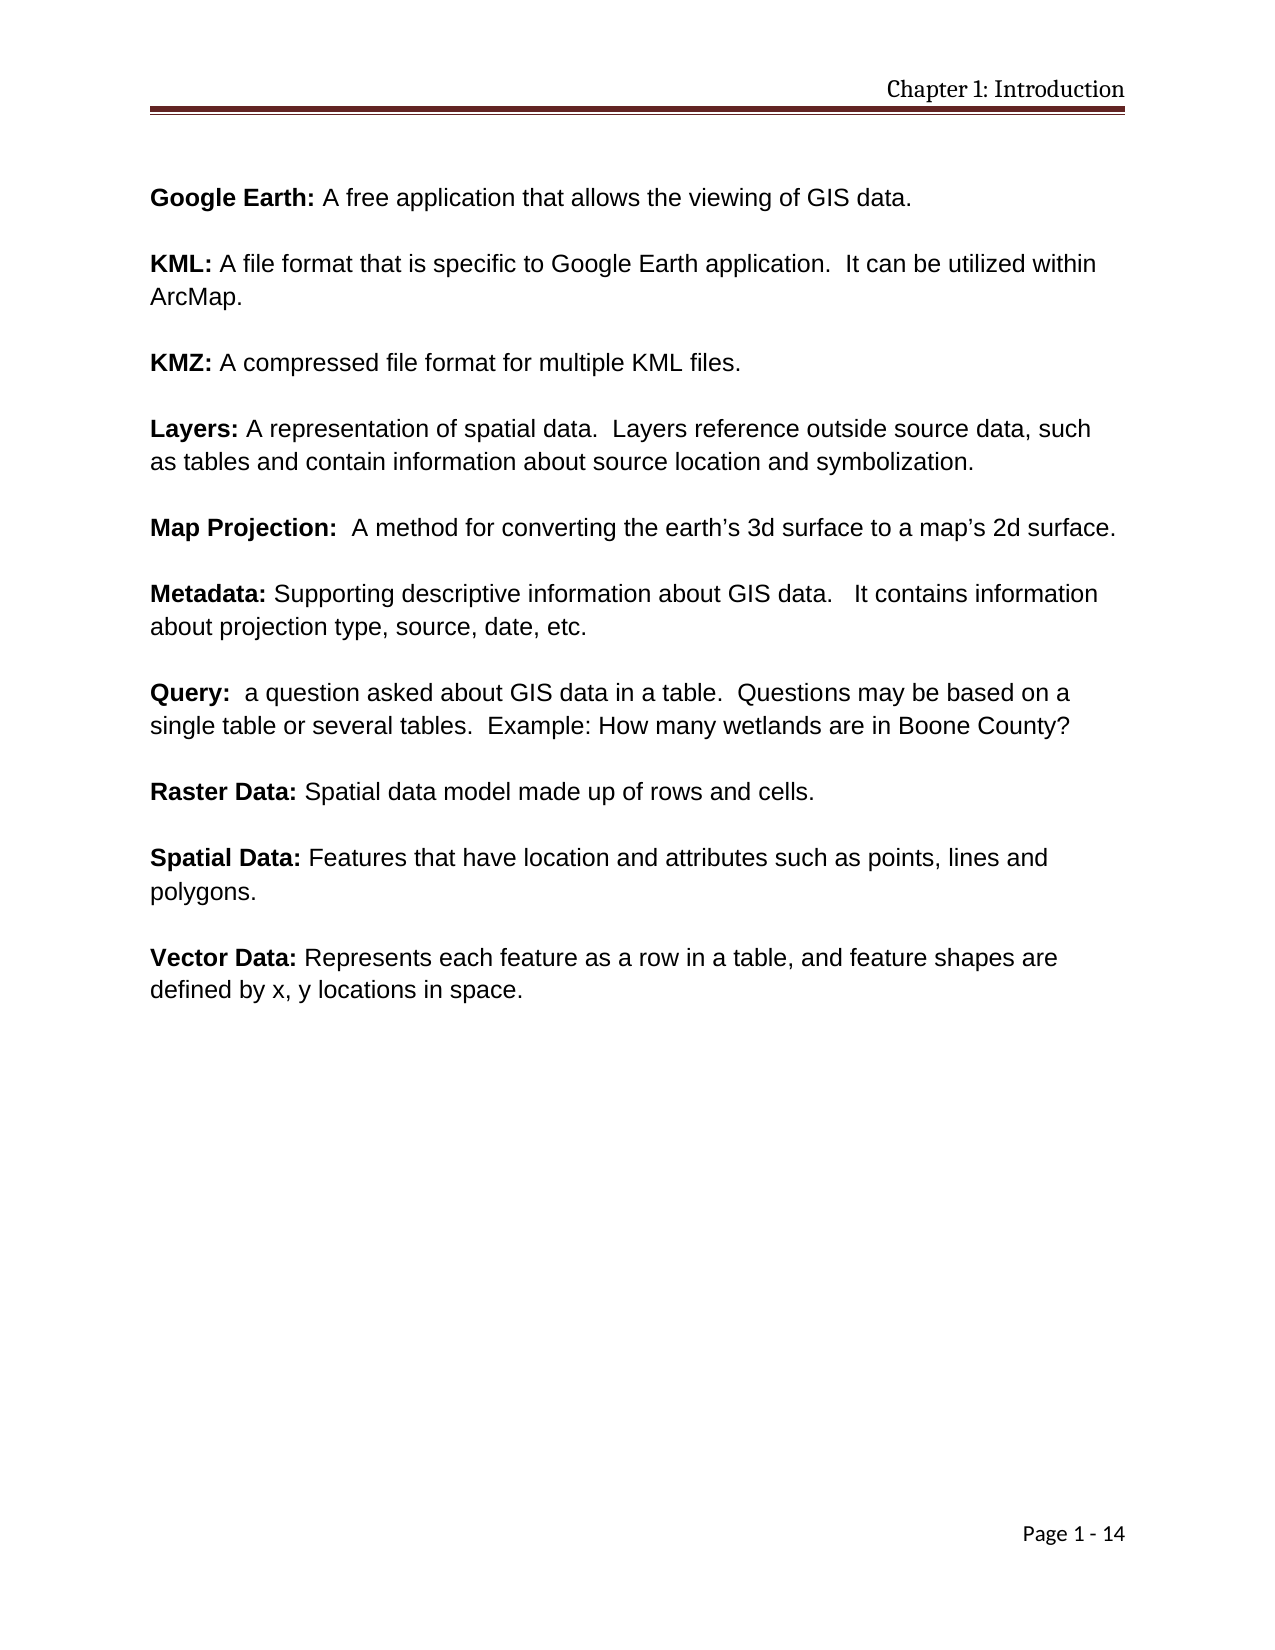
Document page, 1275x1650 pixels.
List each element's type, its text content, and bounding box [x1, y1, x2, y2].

text Raster Data: Spatial data model made up of rows and cells. [150, 777, 1125, 806]
text Vector Data: Represents each feature as a row in a table, and feature shapes are defined by x, y locations in space. [150, 942, 1125, 1004]
text Google Earth: A free application that allows the viewing of GIS data. [150, 183, 1125, 212]
text KMZ: A compressed file format for multiple KML files. [150, 348, 1125, 377]
text Layers: A representation of spatial data. Layers reference outside source data, such as tables and contain information about source location and symbolization. [150, 414, 1125, 476]
text Query: a question asked about GIS data in a table. Questions may be based on a single table or several tables. Example: How many wetlands are in Boone County? [150, 678, 1125, 740]
text Map Projection: A method for converting the earth’s 3d surface to a map’s 2d surface. [150, 513, 1125, 542]
text Spatial Data: Features that have location and attributes such as points, lines and polygons. [150, 843, 1125, 905]
text Metadata: Supporting descriptive information about GIS data. It contains information about projection type, source, date, etc. [150, 579, 1125, 641]
text KML: A file format that is specific to Google Earth application. It can be utilized within ArcMap. [150, 249, 1125, 311]
